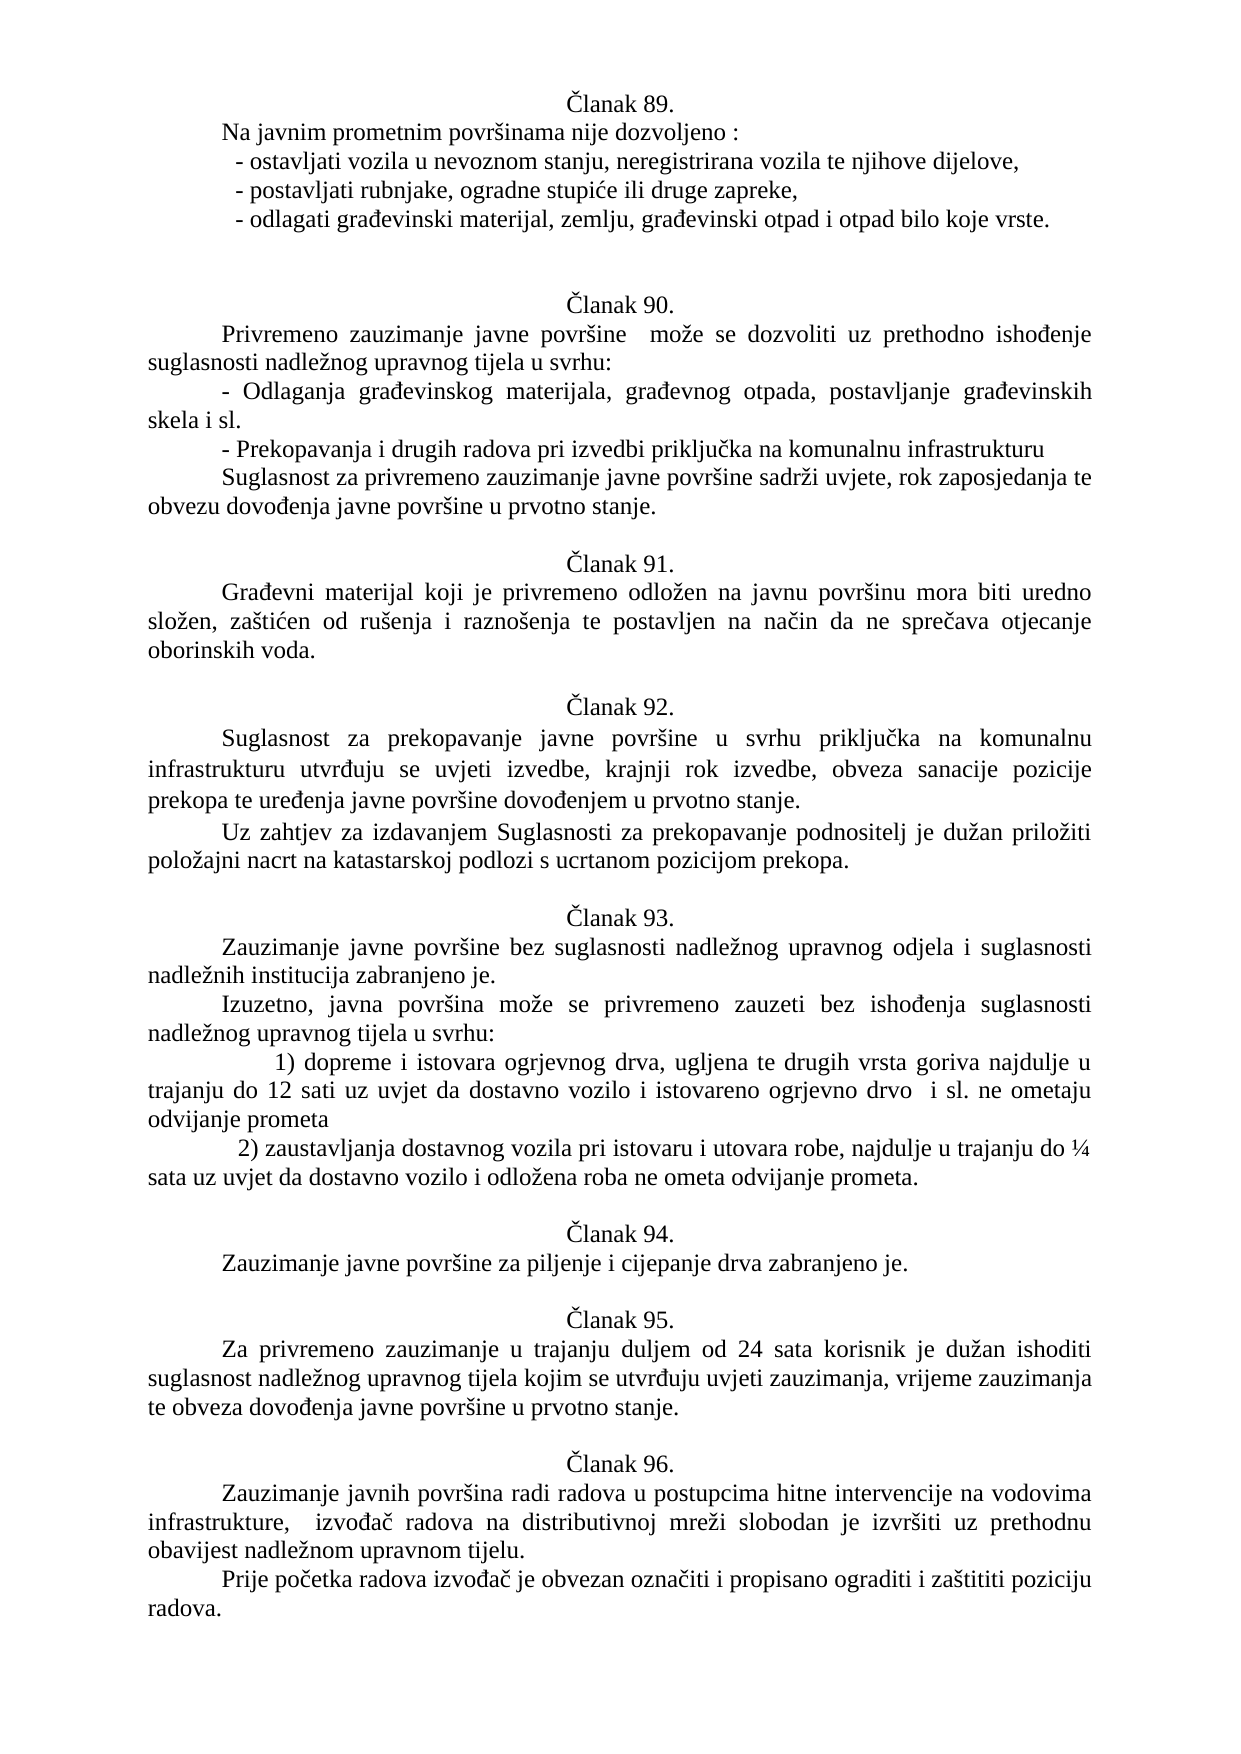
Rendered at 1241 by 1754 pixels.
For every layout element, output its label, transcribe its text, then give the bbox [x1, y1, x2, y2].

text 2) zaustavljanja dostavnog vozila pri istovaru i utovara robe, najdulje u trajanju do ¼ sata uz uvjet da dostavno vozilo i odložena roba ne ometa odvijanje prometa. [148, 1133, 1093, 1190]
text Zauzimanje javnih površina radi radova u postupcima hitne intervencije na vodovima infrastrukture, izvođač radova na distributivnoj mreži slobodan je izvršiti uz prethodnu obavijest nadležnom upravnom tijelu. [148, 1478, 1093, 1564]
text 1) dopreme i istovara ogrjevnog drva, ugljena te drugih vrsta goriva najdulje u trajanju do 12 sati uz uvjet da dostavno vozilo i istovareno ogrjevno drvo i sl. ne ometaju odvijanje prometa [148, 1047, 1093, 1133]
text - odlagati građevinski materijal, zemlju, građevinski otpad i otpad bilo koje vrste. [148, 204, 1093, 232]
text Građevni materijal koji je privremeno odložen na javnu površinu mora biti uredno složen, zaštićen od rušenja i raznošenja te postavljen na način da ne sprečava otjecanje oborinskih voda. [148, 577, 1093, 664]
text Članak 94. [148, 1219, 1093, 1248]
text Suglasnost za privremeno zauzimanje javne površine sadrži uvjete, rok zaposjedanja te obvezu dovođenja javne površine u prvotno stanje. [148, 462, 1093, 520]
text - Odlaganja građevinskog materijala, građevnog otpada, postavljanje građevinskih skela i sl. [148, 376, 1093, 434]
text Zauzimanje javne površine bez suglasnosti nadležnog upravnog odjela i suglasnosti nadležnih institucija zabranjeno je. [148, 932, 1093, 989]
text Članak 92. [148, 692, 1093, 721]
text Prije početka radova izvođač je obvezan označiti i propisano ograditi i zaštititi poziciju radova. [148, 1564, 1093, 1622]
text Članak 93. [148, 903, 1093, 932]
text Članak 90. [148, 290, 1093, 319]
text Suglasnost za prekopavanje javne površine u svrhu priključka na komunalnu infrastrukturu utvrđuju se uvjeti izvedbe, krajnji rok izvedbe, obveza sanacije pozicije prekopa te uređenja javne površine dovođenjem u prvotno stanje. [148, 723, 1093, 814]
text Zauzimanje javne površine za piljenje i cijepanje drva zabranjeno je. [148, 1248, 1093, 1277]
text Članak 96. [148, 1449, 1093, 1478]
text Privremeno zauzimanje javne površine može se dozvoliti uz prethodno ishođenje suglasnosti nadležnog upravnog tijela u svrhu: [148, 319, 1093, 376]
text - postavljati rubnjake, ogradne stupiće ili druge zapreke, [148, 175, 1093, 204]
text Članak 89. [148, 89, 1093, 117]
text Na javnim prometnim površinama nije dozvoljeno : [148, 117, 1093, 146]
text Za privremeno zauzimanje u trajanju duljem od 24 sata korisnik je dužan ishoditi suglasnost nadležnog upravnog tijela kojim se utvrđuju uvjeti zauzimanja, vrijeme zauzimanja te obveza dovođenja javne površine u prvotno stanje. [148, 1334, 1093, 1420]
text Izuzetno, javna površina može se privremeno zauzeti bez ishođenja suglasnosti nadležnog upravnog tijela u svrhu: [148, 989, 1093, 1047]
text Članak 91. [148, 549, 1093, 577]
text - ostavljati vozila u nevoznom stanju, neregistrirana vozila te njihove dijelove, [148, 146, 1093, 175]
text - Prekopavanja i drugih radova pri izvedbi priključka na komunalnu infrastrukturu [148, 434, 1093, 462]
text Članak 95. [148, 1305, 1093, 1334]
text Uz zahtjev za izdavanjem Suglasnosti za prekopavanje podnositelj je dužan priložiti položajni nacrt na katastarskoj podlozi s ucrtanom pozicijom prekopa. [148, 817, 1093, 874]
